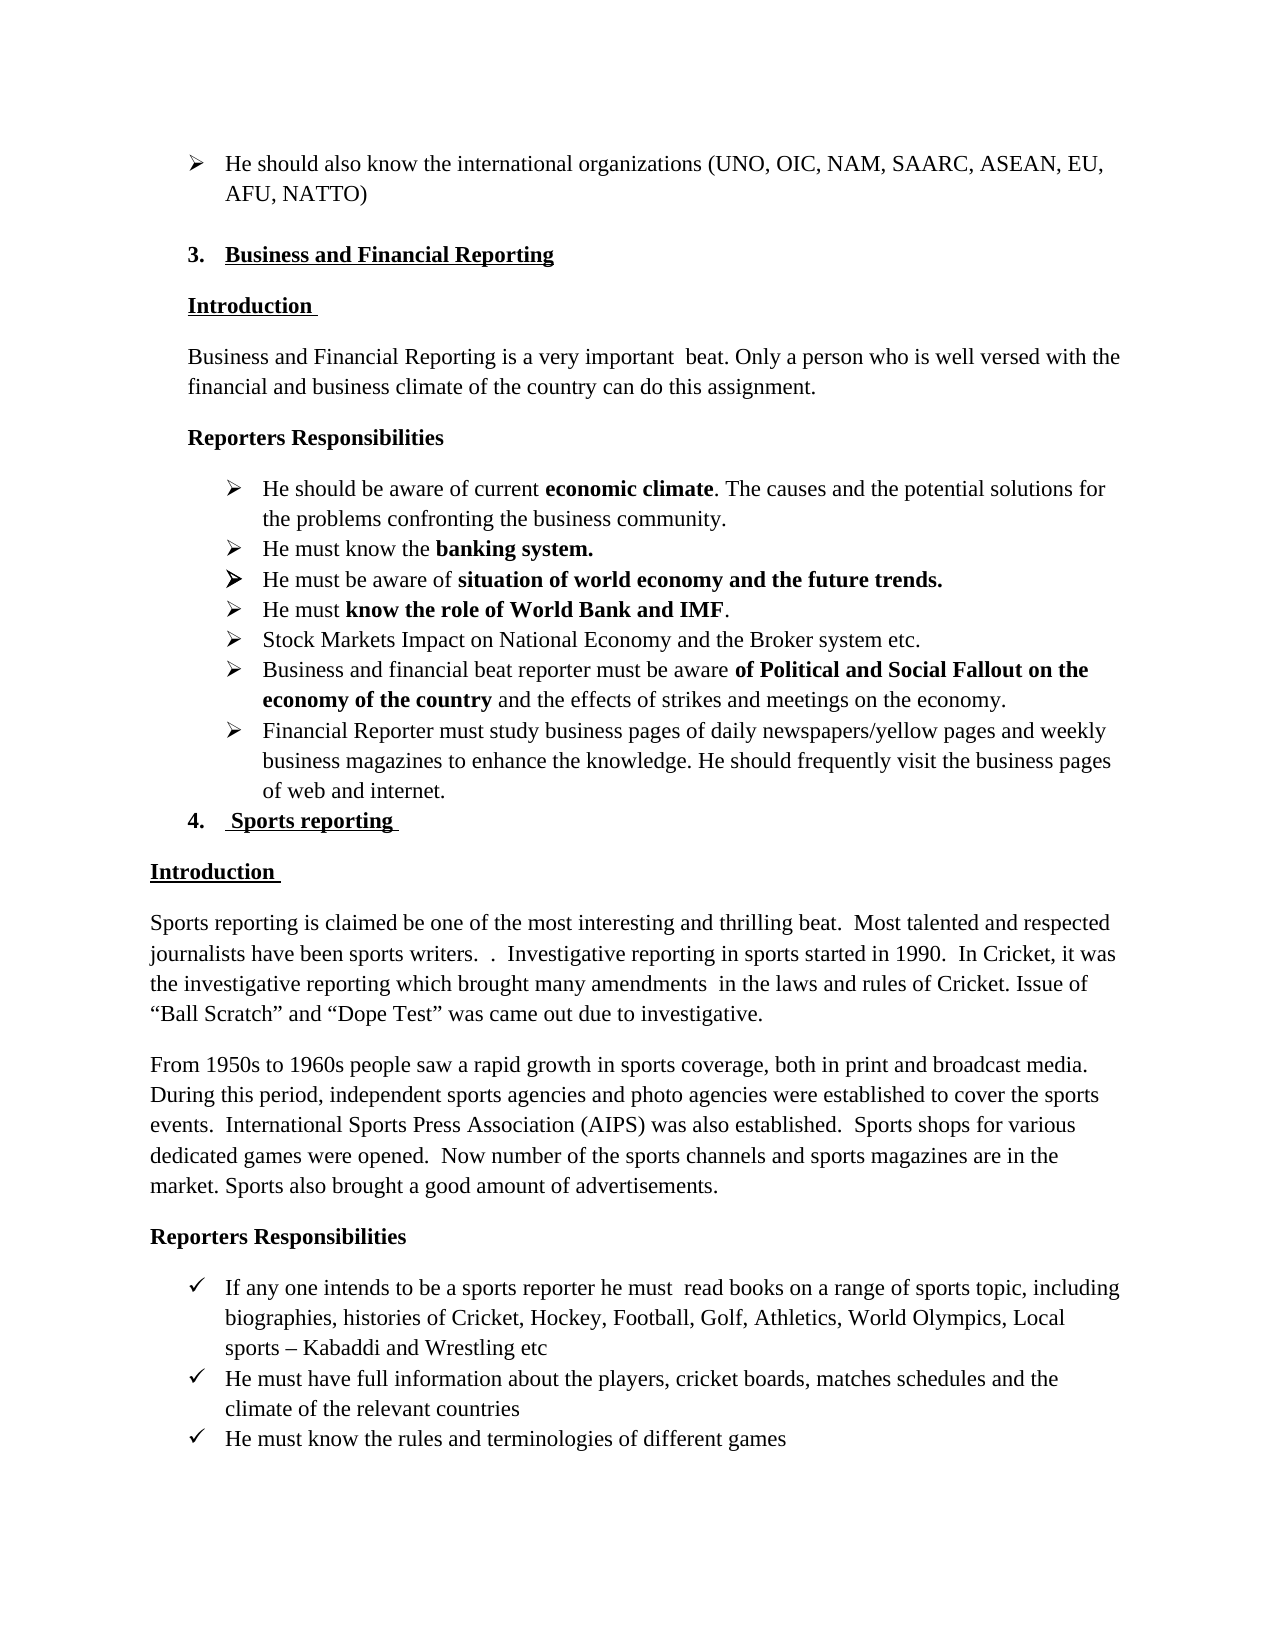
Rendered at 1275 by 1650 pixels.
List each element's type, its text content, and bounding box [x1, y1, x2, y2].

list Sports reporting [187, 807, 1125, 834]
text Reporters Responsibilities [150, 1223, 1125, 1249]
list He must know the rules and terminologies of different games [187, 1425, 1125, 1451]
list Stock Markets Impact on National Economy and the Broker system etc. [225, 626, 1125, 652]
text Sports reporting is claimed be one of the most interesting and thrilling beat. Most talented and respected journalists have been sports writers. . Investigative reporting in sports started in 1990. In Cricket, it was the investigative reporting which brought many amendments in the laws and rules of Cricket. Issue of “Ball Scratch” and “Dope Test” was came out due to investigative. [150, 909, 1125, 1026]
text From 1950s to 1960s people saw a rapid growth in sports coverage, both in print and broadcast media. During this period, independent sports agencies and photo agencies were established to cover the sports events. International Sports Press Association (AIPS) was also established. Sports shops for various dedicated games were opened. Now number of the sports channels and sports magazines are in the market. Sports also brought a good amount of advertisements. [150, 1051, 1125, 1198]
list If any one intends to be a sports reporter he must read books on a range of sports topic, including biographies, histories of Cricket, Hockey, Football, Golf, Athletics, World Olympics, Local sports – Kabaddi and Wrestling etc [187, 1274, 1125, 1361]
list He must have full information about the players, cricket boards, matches schedules and the climate of the relevant countries [187, 1364, 1125, 1421]
text Business and Financial Reporting is a very important beat. Only a person who is well versed with the financial and business climate of the country can do this assignment. [187, 343, 1125, 399]
list He must be aware of situation of world economy and the future trends. [225, 566, 1125, 592]
list Financial Reporter must study business pages of daily newspapers/yellow pages and weekly business magazines to enhance the knowledge. He should frequently visit the business pages of web and internet. [225, 717, 1125, 803]
text Introduction [150, 858, 1125, 885]
list He must know the banking system. [225, 535, 1125, 562]
list He should be aware of current economic climate. The causes and the potential solutions for the problems confronting the business community. [225, 475, 1125, 532]
list He must know the role of World Bank and IMF. [225, 596, 1125, 622]
list Business and financial beat reporter must be aware of Political and Social Fallout on the economy of the country and the effects of strikes and meetings on the economy. [225, 656, 1125, 713]
list Business and Financial Reporting [187, 241, 1125, 267]
text Reporters Responsibilities [187, 424, 1125, 450]
list He should also know the international organizations (UNO, OIC, NAM, SAARC, ASEAN, EU, AFU, NATTO) [187, 150, 1125, 207]
text Introduction [187, 292, 1125, 318]
